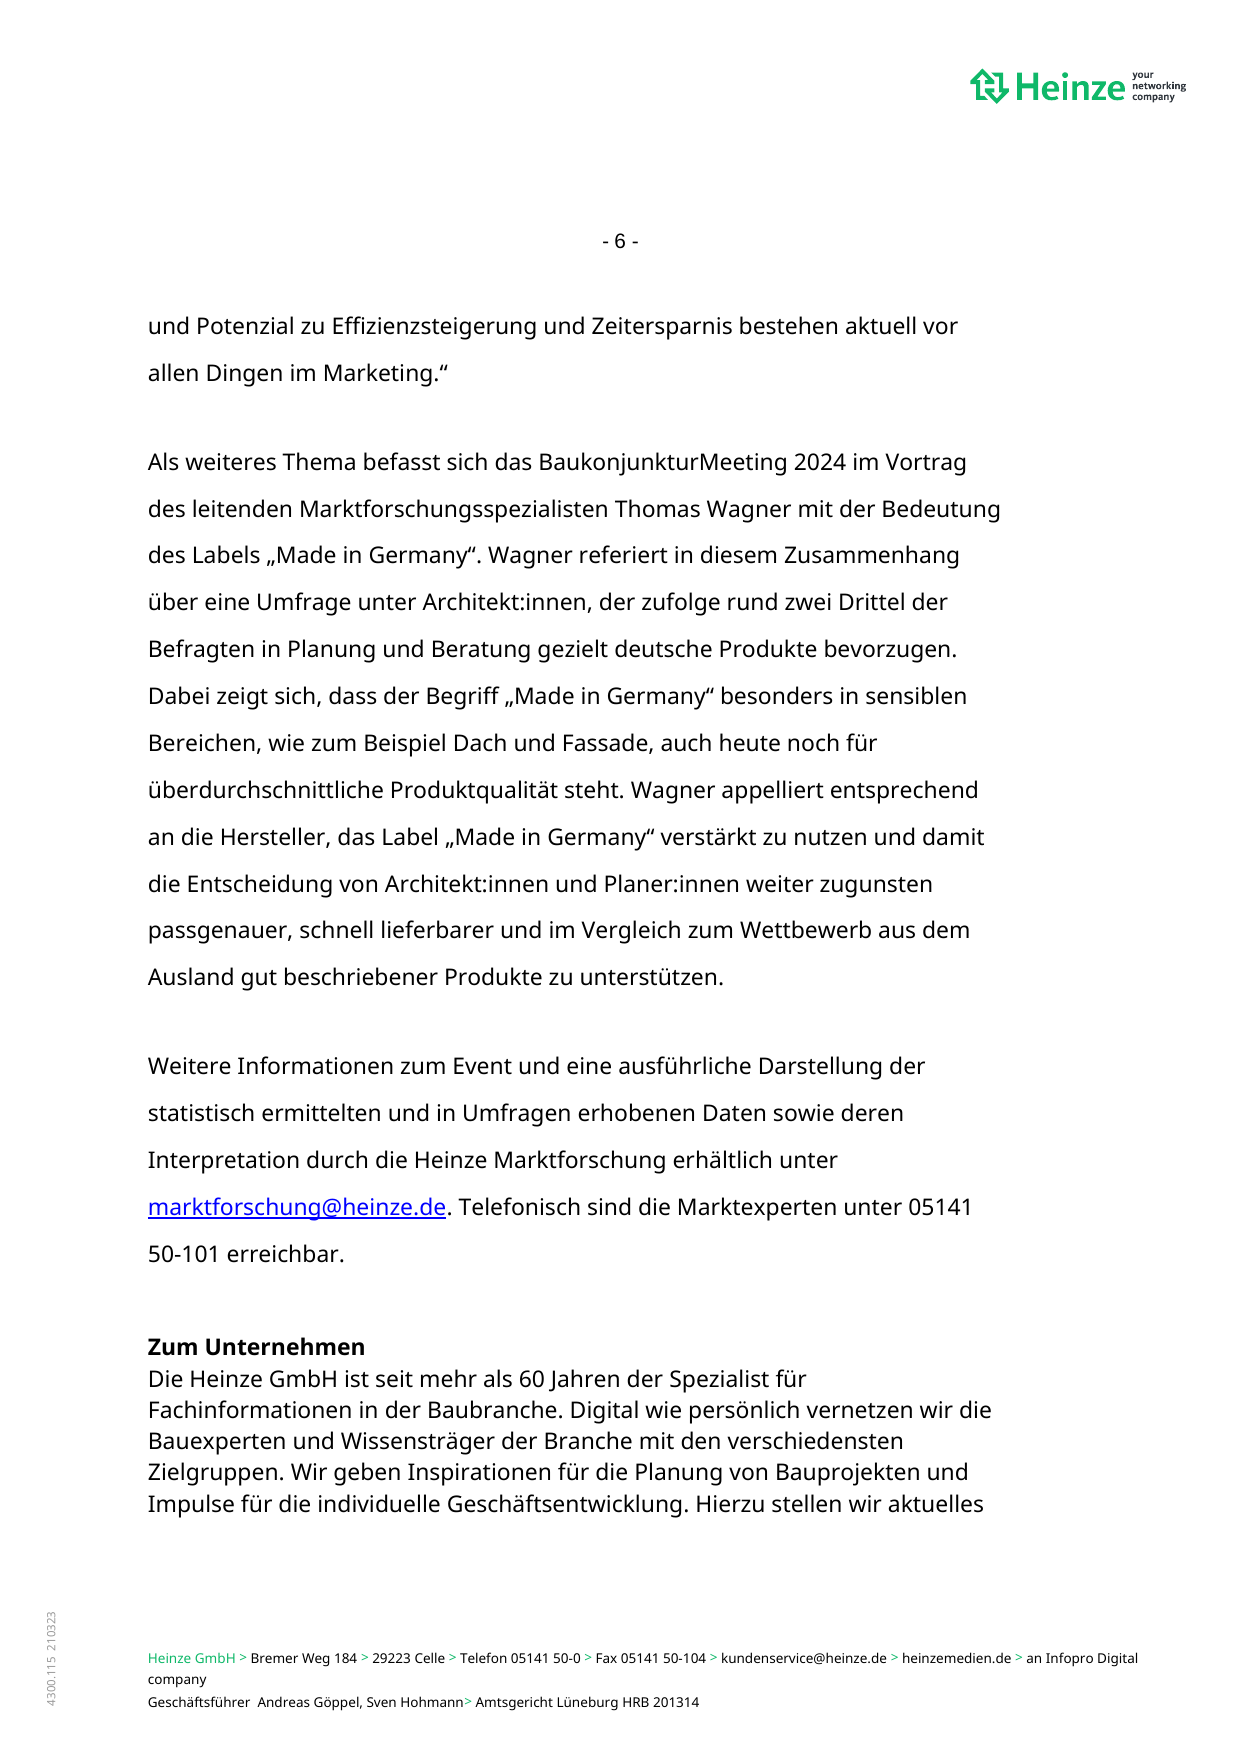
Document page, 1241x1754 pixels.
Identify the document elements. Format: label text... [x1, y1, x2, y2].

text Als weiteres Thema befasst sich das BaukonjunkturMeeting 2024 im Vortrag des leitenden Marktforschungsspezialisten Thomas Wagner mit der Bedeutung des Labels „Made in Germany“. Wagner referiert in diesem Zusammenhang über eine Umfrage unter Architekt:innen, der zufolge rund zwei Drittel der Befragten in Planung und Beratung gezielt deutsche Produkte bevorzugen. Dabei zeigt sich, dass der Begriff „Made in Germany“ besonders in sensiblen Bereichen, wie zum Beispiel Dach und Fassade, auch heute noch für überdurchschnittliche Produktqualität steht. Wagner appelliert entsprechend an die Hersteller, das Label „Made in Germany“ verstärkt zu nutzen und damit die Entscheidung von Architekt:innen und Planer:innen weiter zugunsten passgenauer, schnell lieferbarer und im Vergleich zum Wettbewerb aus dem Ausland gut beschriebener Produkte zu unterstützen. [148, 446, 1004, 1036]
text Zum Unternehmen [148, 1331, 1004, 1363]
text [148, 310, 1004, 431]
text Weitere Informationen zum Event und eine ausführliche Darstellung der statistisch ermittelten und in Umfragen erhobenen Daten sowie deren Interpretation durch die Heinze Marktforschung erhältlich unter marktforschung@heinze.de. Telefonisch sind die Marktexperten unter 05141 50-101 erreichbar. [148, 1050, 1004, 1269]
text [148, 1363, 1004, 1519]
